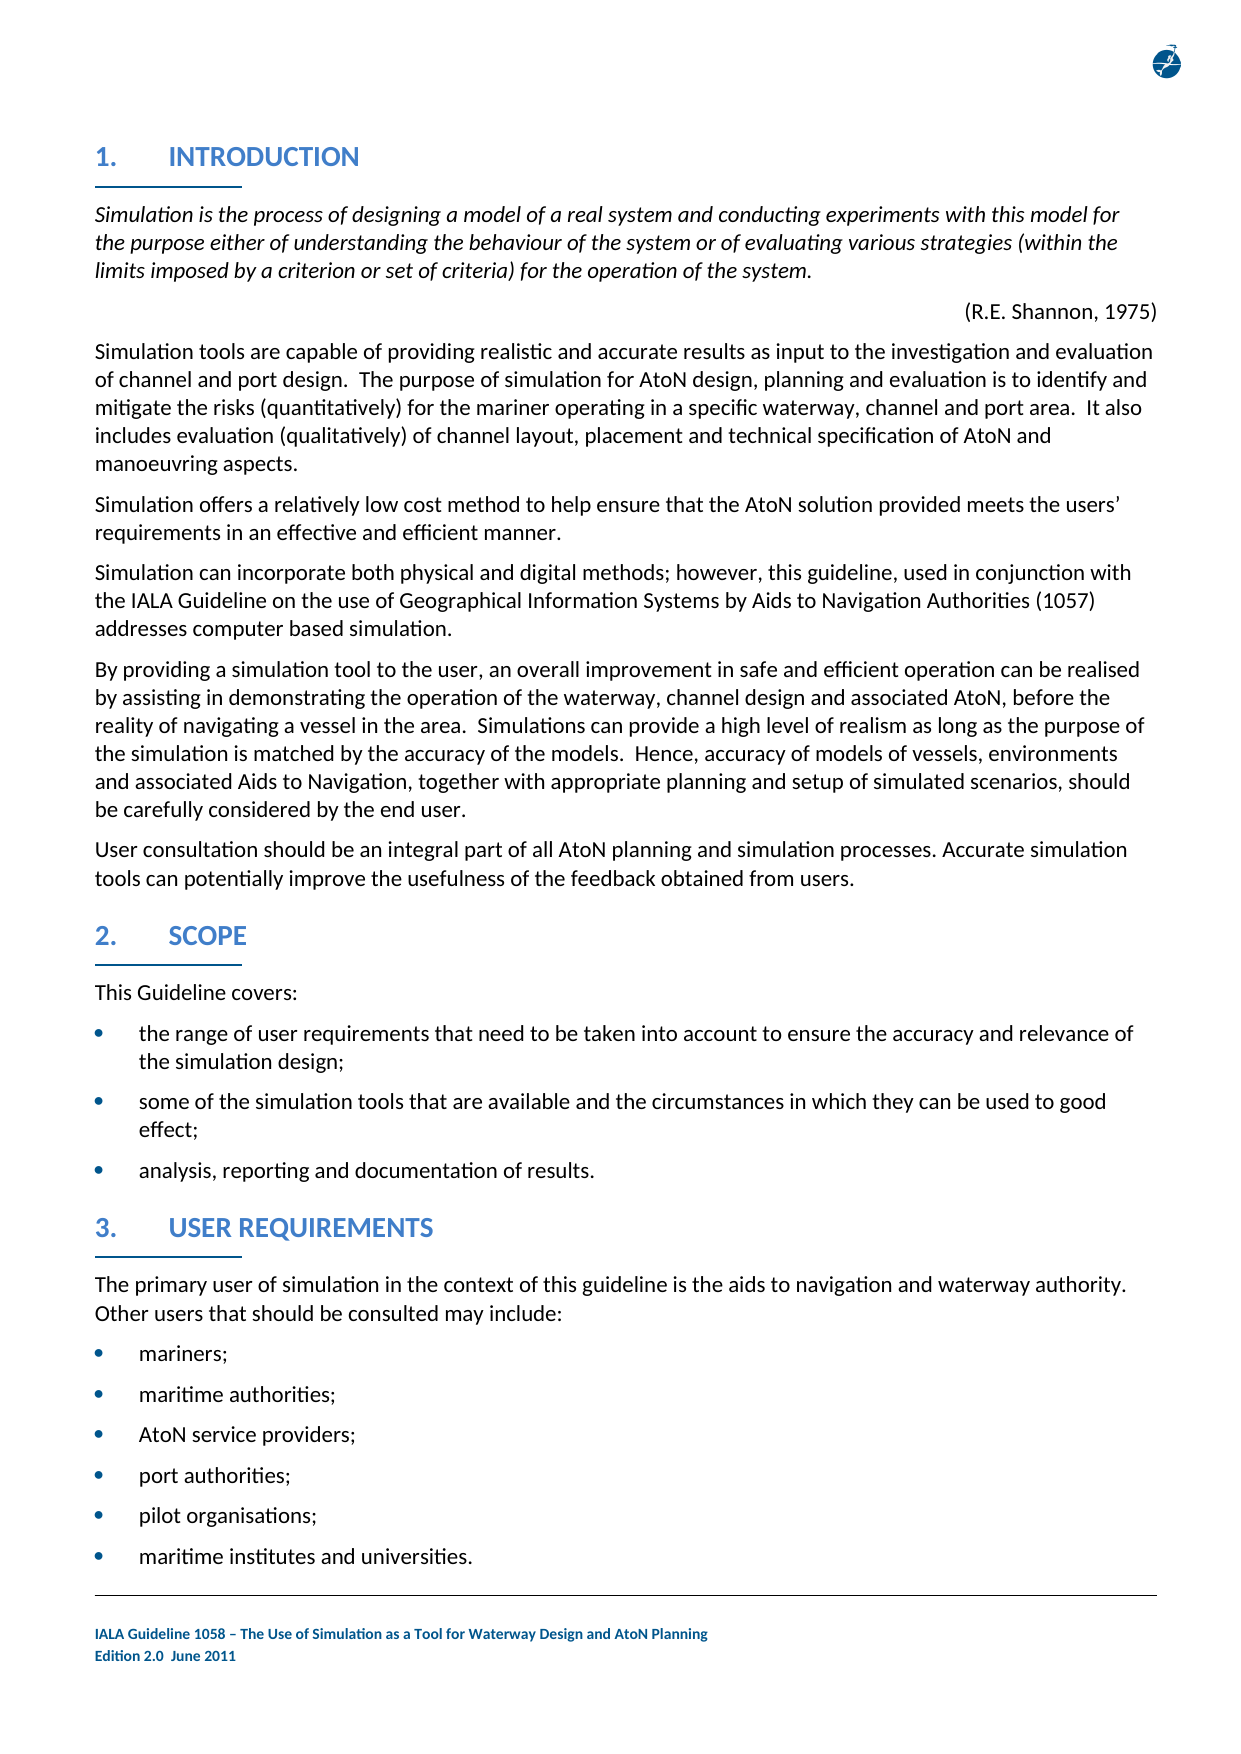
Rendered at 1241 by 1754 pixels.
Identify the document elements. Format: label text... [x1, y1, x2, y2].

text Simulation is the process of designing a model of a real system and conducting experiments with this model for the purpose either of understanding the behaviour of the system or of evaluating various strategies (within the limits imposed by a criterion or set of criteria) for the operation of the system. [94, 200, 1157, 284]
text the range of user requirements that need to be taken into account to ensure the accuracy and relevance of the simulation design; [94, 1019, 1157, 1075]
text Simulation offers a relatively low cost method to help ensure that the AtoN solution provided meets the users’ requirements in an effective and efficient manner. [94, 490, 1157, 546]
subtitle INTRODUCTION [94, 138, 1157, 174]
text maritime institutes and universities. [94, 1542, 1157, 1570]
text pilot organisations; [94, 1501, 1157, 1529]
text AtoN service providers; [94, 1420, 1157, 1448]
picture [1121, 0, 1240, 113]
subtitle SCOPE [94, 917, 1157, 952]
text mariners; [94, 1339, 1157, 1367]
text The primary user of simulation in the context of this guideline is the aids to navigation and waterway authority. Other users that should be consulted may include: [94, 1271, 1157, 1327]
text some of the simulation tools that are available and the circumstances in which they can be used to good effect; [94, 1087, 1157, 1143]
text This Guideline covers: [94, 978, 1157, 1006]
text analysis, reporting and documentation of results. [94, 1156, 1157, 1184]
text port authorities; [94, 1461, 1157, 1489]
text Simulation tools are capable of providing realistic and accurate results as input to the investigation and evaluation of channel and port design. The purpose of simulation for AtoN design, planning and evaluation is to identify and mitigate the risks (quantitatively) for the mariner operating in a specific waterway, channel and port area. It also includes evaluation (qualitatively) of channel layout, placement and technical specification of AtoN and manoeuvring aspects. [94, 337, 1157, 477]
text User consultation should be an integral part of all AtoN planning and simulation processes. Accurate simulation tools can potentially improve the usefulness of the feedback obtained from users. [94, 836, 1157, 892]
text (R.E. Shannon, 1975) [94, 297, 1157, 325]
text Simulation can incorporate both physical and digital methods; however, this guideline, used in conjunction with the IALA Guideline on the use of Geographical Information Systems by Aids to Navigation Authorities (1057) addresses computer based simulation. [94, 558, 1157, 642]
subtitle USER REQUIREMENTS [94, 1209, 1157, 1244]
text By providing a simulation tool to the user, an overall improvement in safe and efficient operation can be realised by assisting in demonstrating the operation of the waterway, channel design and associated AtoN, before the reality of navigating a vessel in the area. Simulations can provide a high level of realism as long as the purpose of the simulation is matched by the accuracy of the models. Hence, accuracy of models of vessels, environments and associated Aids to Navigation, together with appropriate planning and setup of simulated scenarios, should be carefully considered by the end user. [94, 655, 1157, 823]
text maritime authorities; [94, 1380, 1157, 1408]
